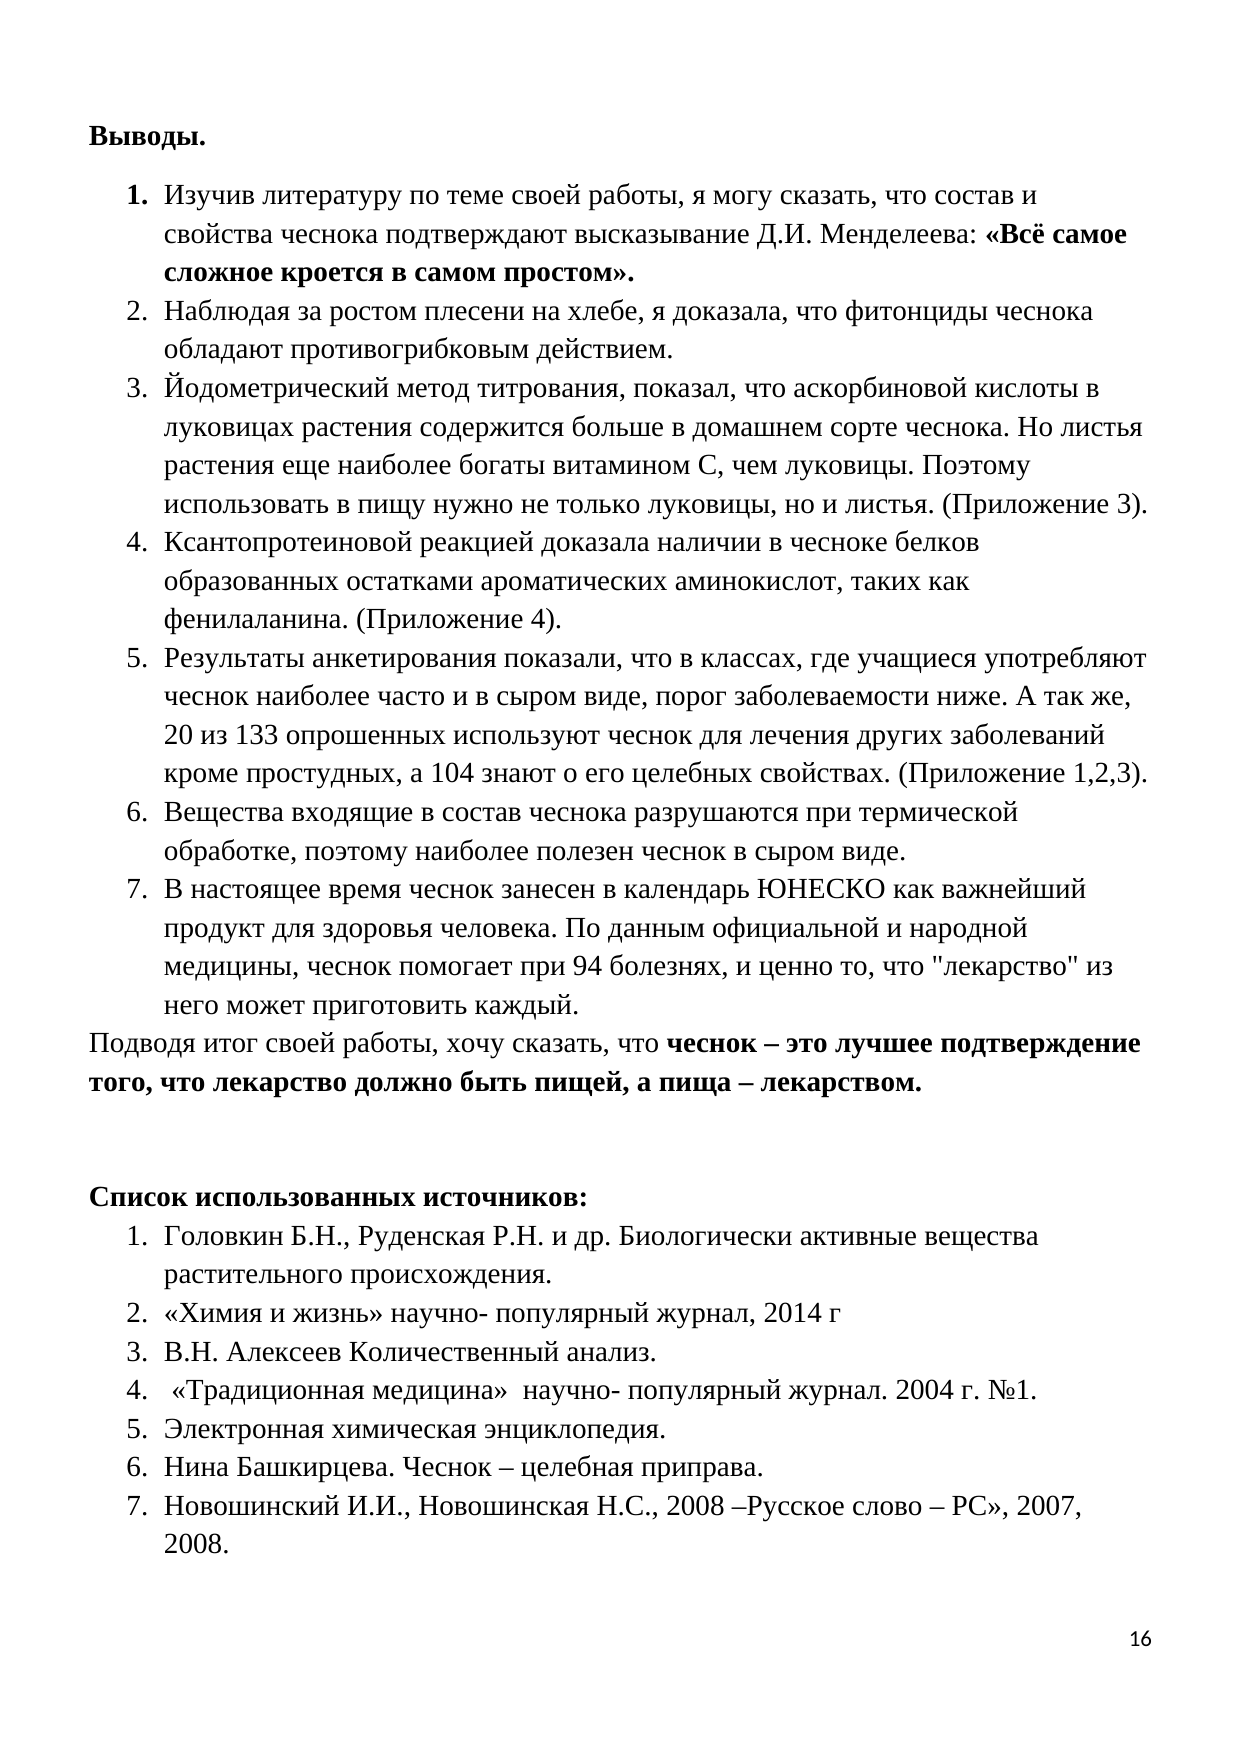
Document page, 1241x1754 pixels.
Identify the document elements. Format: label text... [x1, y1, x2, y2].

list Ксантопротеиновой реакцией доказала наличии в чесноке белков образованных остатками ароматических аминокислот, таких как фенилаланина. (Приложение 4). [126, 524, 1152, 635]
text Выводы. [89, 118, 1152, 152]
list Йодометрический метод титрования, показал, что аскорбиновой кислоты в луковицах растения содержится больше в домашнем сорте чеснока. Но листья растения еще наиболее богаты витамином С, чем луковицы. Поэтому использовать в пищу нужно не только луковицы, но и листья. (Приложение 3). [126, 370, 1152, 519]
list Новошинский И.И., Новошинская Н.С., 2008 –Русское слово – РС», 2007, 2008. [126, 1488, 1152, 1560]
list В.Н. Алексеев Количественный анализ. [126, 1334, 1152, 1367]
list Подводя итог своей работы, хочу сказать, что чеснок – это лучшее подтверждение того, что лекарство должно быть пищей, а пища – лекарством. [89, 1025, 1152, 1097]
list Наблюдая за ростом плесени на хлебе, я доказала, что фитонциды чеснока обладают противогрибковым действием. [126, 293, 1152, 365]
list Головкин Б.Н., Руденская Р.Н. и др. Биологически активные вещества растительного происхождения. [126, 1218, 1152, 1290]
list Вещества входящие в состав чеснока разрушаются при термической обработке, поэтому наиболее полезен чеснок в сыром виде. [126, 794, 1152, 866]
list В настоящее время чеснок занесен в календарь ЮНЕСКО как важнейший продукт для здоровья человека. По данным официальной и народной медицины, чеснок помогает при 94 болезнях, и ценно то, что "лекарство" из него может приготовить каждый. [126, 871, 1152, 1020]
list Результаты анкетирования показали, что в классах, где учащиеся употребляют чеснок наиболее часто и в сыром виде, порог заболеваемости ниже. А так же, 20 из 133 опрошенных используют чеснок для лечения других заболеваний кроме простудных, а 104 знают о его целебных свойствах. (Приложение 1,2,3). [126, 640, 1152, 789]
list «Традиционная медицина» научно- популярный журнал. 2004 г. №1. [126, 1372, 1152, 1406]
list Электронная химическая энциклопедия. [126, 1411, 1152, 1444]
list Нина Башкирцева. Чеснок – целебная приправа. [126, 1449, 1152, 1483]
list Изучив литературу по теме своей работы, я могу сказать, что состав и свойства чеснока подтверждают высказывание Д.И. Менделеева: «Всё самое сложное кроется в самом простом». [126, 177, 1152, 288]
list Список использованных источников: [89, 1179, 1152, 1213]
list «Химия и жизнь» научно- популярный журнал, 2014 г [126, 1295, 1152, 1329]
